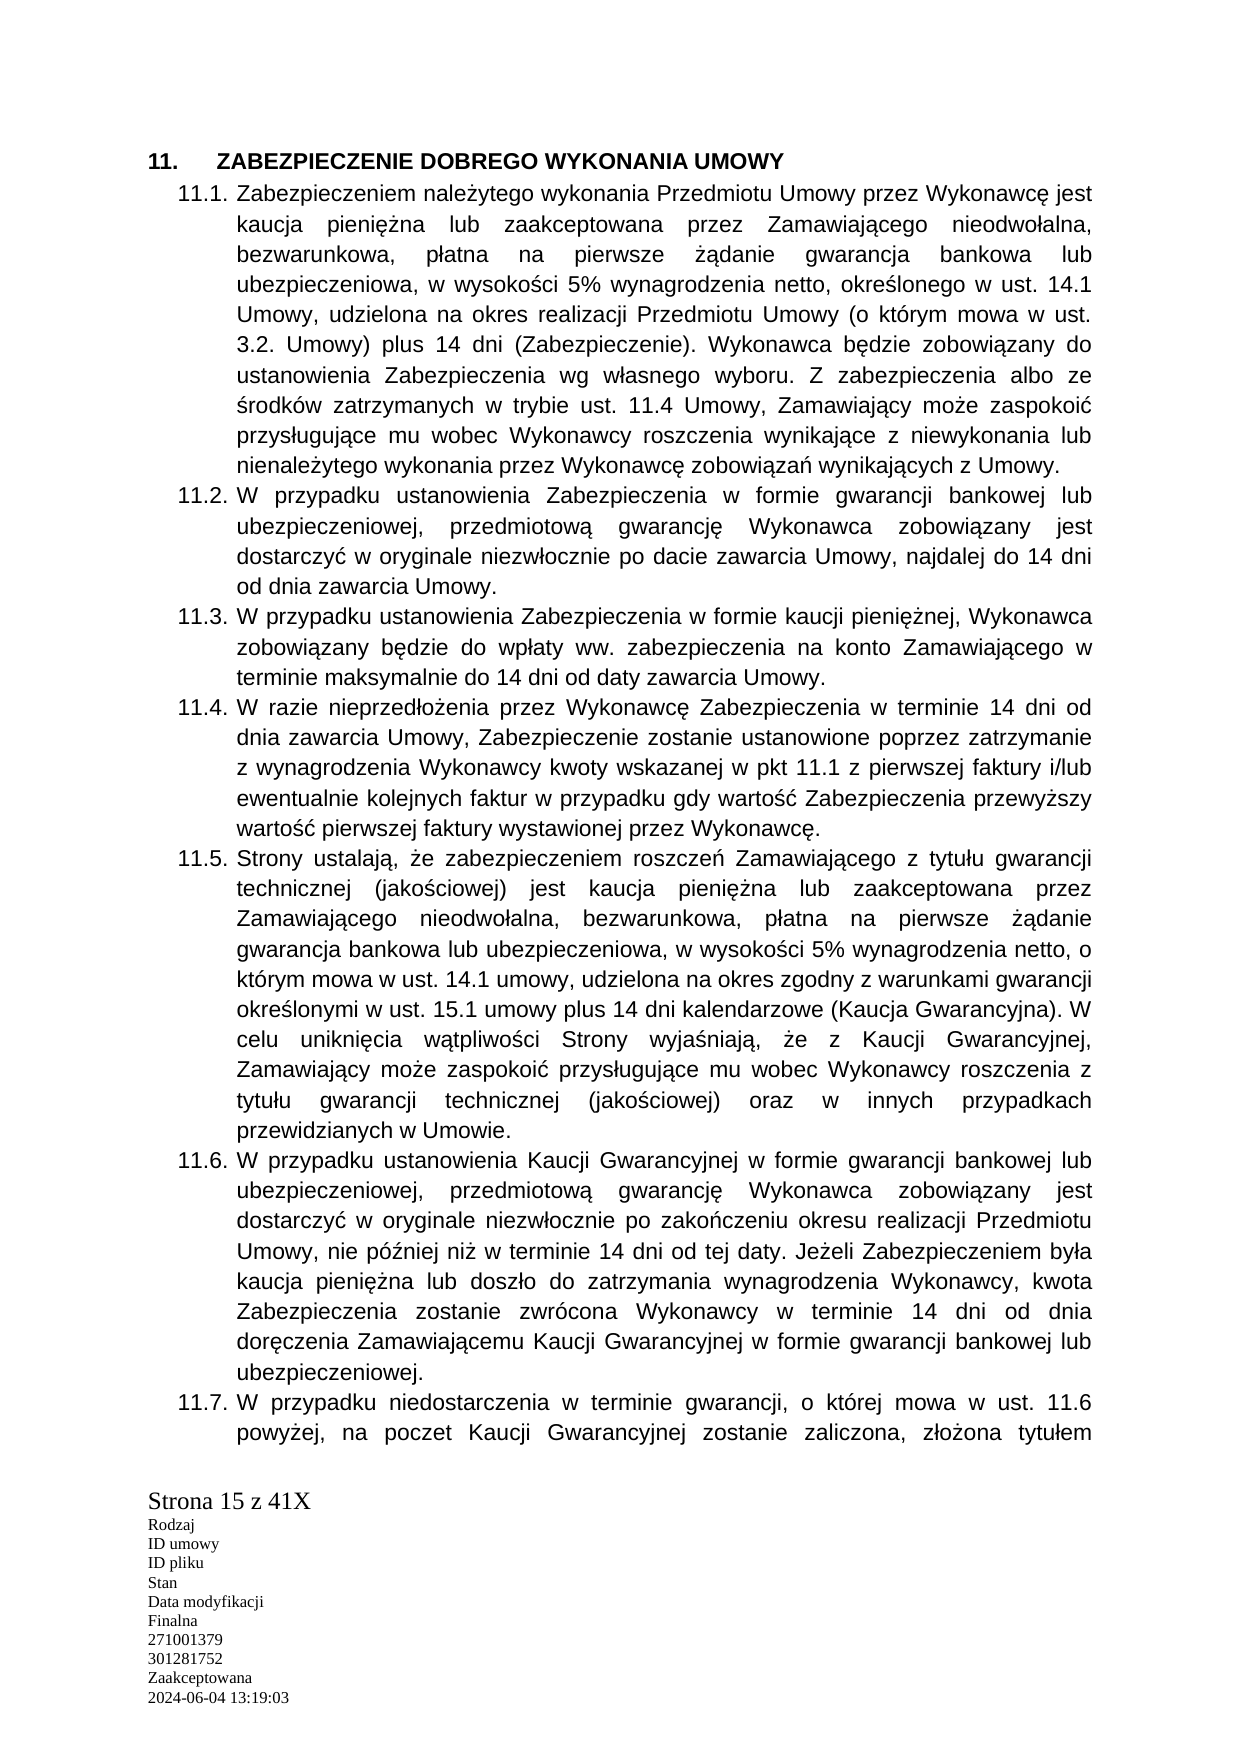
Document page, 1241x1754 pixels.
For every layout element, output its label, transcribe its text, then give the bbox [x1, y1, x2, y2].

list W przypadku ustanowienia Zabezpieczenia w formie gwarancji bankowej lub ubezpieczeniowej, przedmiotową gwarancję Wykonawca zobowiązany jest dostarczyć w oryginale niezwłocznie po dacie zawarcia Umowy, najdalej do 14 dni od dnia zawarcia Umowy. [177, 482, 1092, 599]
list W przypadku ustanowienia Kaucji Gwarancyjnej w formie gwarancji bankowej lub ubezpieczeniowej, przedmiotową gwarancję Wykonawca zobowiązany jest dostarczyć w oryginale niezwłocznie po zakończeniu okresu realizacji Przedmiotu Umowy, nie później niż w terminie 14 dni od tej daty. Jeżeli Zabezpieczeniem była kaucja pieniężna lub doszło do zatrzymania wynagrodzenia Wykonawcy, kwota Zabezpieczenia zostanie zwrócona Wykonawcy w terminie 14 dni od dnia doręczenia Zamawiającemu Kaucji Gwarancyjnej w formie gwarancji bankowej lub ubezpieczeniowej. [177, 1147, 1092, 1385]
list W razie nieprzedłożenia przez Wykonawcę Zabezpieczenia w terminie 14 dni od dnia zawarcia Umowy, Zabezpieczenie zostanie ustanowione poprzez zatrzymanie z wynagrodzenia Wykonawcy kwoty wskazanej w pkt 11.1 z pierwszej faktury i/lub ewentualnie kolejnych faktur w przypadku gdy wartość Zabezpieczenia przewyższy wartość pierwszej faktury wystawionej przez Wykonawcę. [177, 694, 1092, 841]
subtitle ZABEZPIECZENIE DOBREGO WYKONANIA UMOWY [148, 148, 1092, 174]
list Zabezpieczeniem należytego wykonania Przedmiotu Umowy przez Wykonawcę jest kaucja pieniężna lub zaakceptowana przez Zamawiającego nieodwołalna, bezwarunkowa, płatna na pierwsze żądanie gwarancja bankowa lub ubezpieczeniowa, w wysokości 5% wynagrodzenia netto, określonego w ust. 14.1 Umowy, udzielona na okres realizacji Przedmiotu Umowy (o którym mowa w ust. 3.2. Umowy) plus 14 dni (Zabezpieczenie). Wykonawca będzie zobowiązany do ustanowienia Zabezpieczenia wg własnego wyboru. Z zabezpieczenia albo ze środków zatrzymanych w trybie ust. 11.4 Umowy, Zamawiający może zaspokoić przysługujące mu wobec Wykonawcy roszczenia wynikające z niewykonania lub nienależytego wykonania przez Wykonawcę zobowiązań wynikających z Umowy. [177, 180, 1092, 478]
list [177, 1389, 1092, 1445]
list W przypadku ustanowienia Zabezpieczenia w formie kaucji pieniężnej, Wykonawca zobowiązany będzie do wpłaty ww. zabezpieczenia na konto Zamawiającego w terminie maksymalnie do 14 dni od daty zawarcia Umowy. [177, 603, 1092, 690]
list Strony ustalają, że zabezpieczeniem roszczeń Zamawiającego z tytułu gwarancji technicznej (jakościowej) jest kaucja pieniężna lub zaakceptowana przez Zamawiającego nieodwołalna, bezwarunkowa, płatna na pierwsze żądanie gwarancja bankowa lub ubezpieczeniowa, w wysokości 5% wynagrodzenia netto, o którym mowa w ust. 14.1 umowy, udzielona na okres zgodny z warunkami gwarancji określonymi w ust. 15.1 umowy plus 14 dni kalendarzowe (Kaucja Gwarancyjna). W celu uniknięcia wątpliwości Strony wyjaśniają, że z Kaucji Gwarancyjnej, Zamawiający może zaspokoić przysługujące mu wobec Wykonawcy roszczenia z tytułu gwarancji technicznej (jakościowej) oraz w innych przypadkach przewidzianych w Umowie. [177, 845, 1092, 1143]
